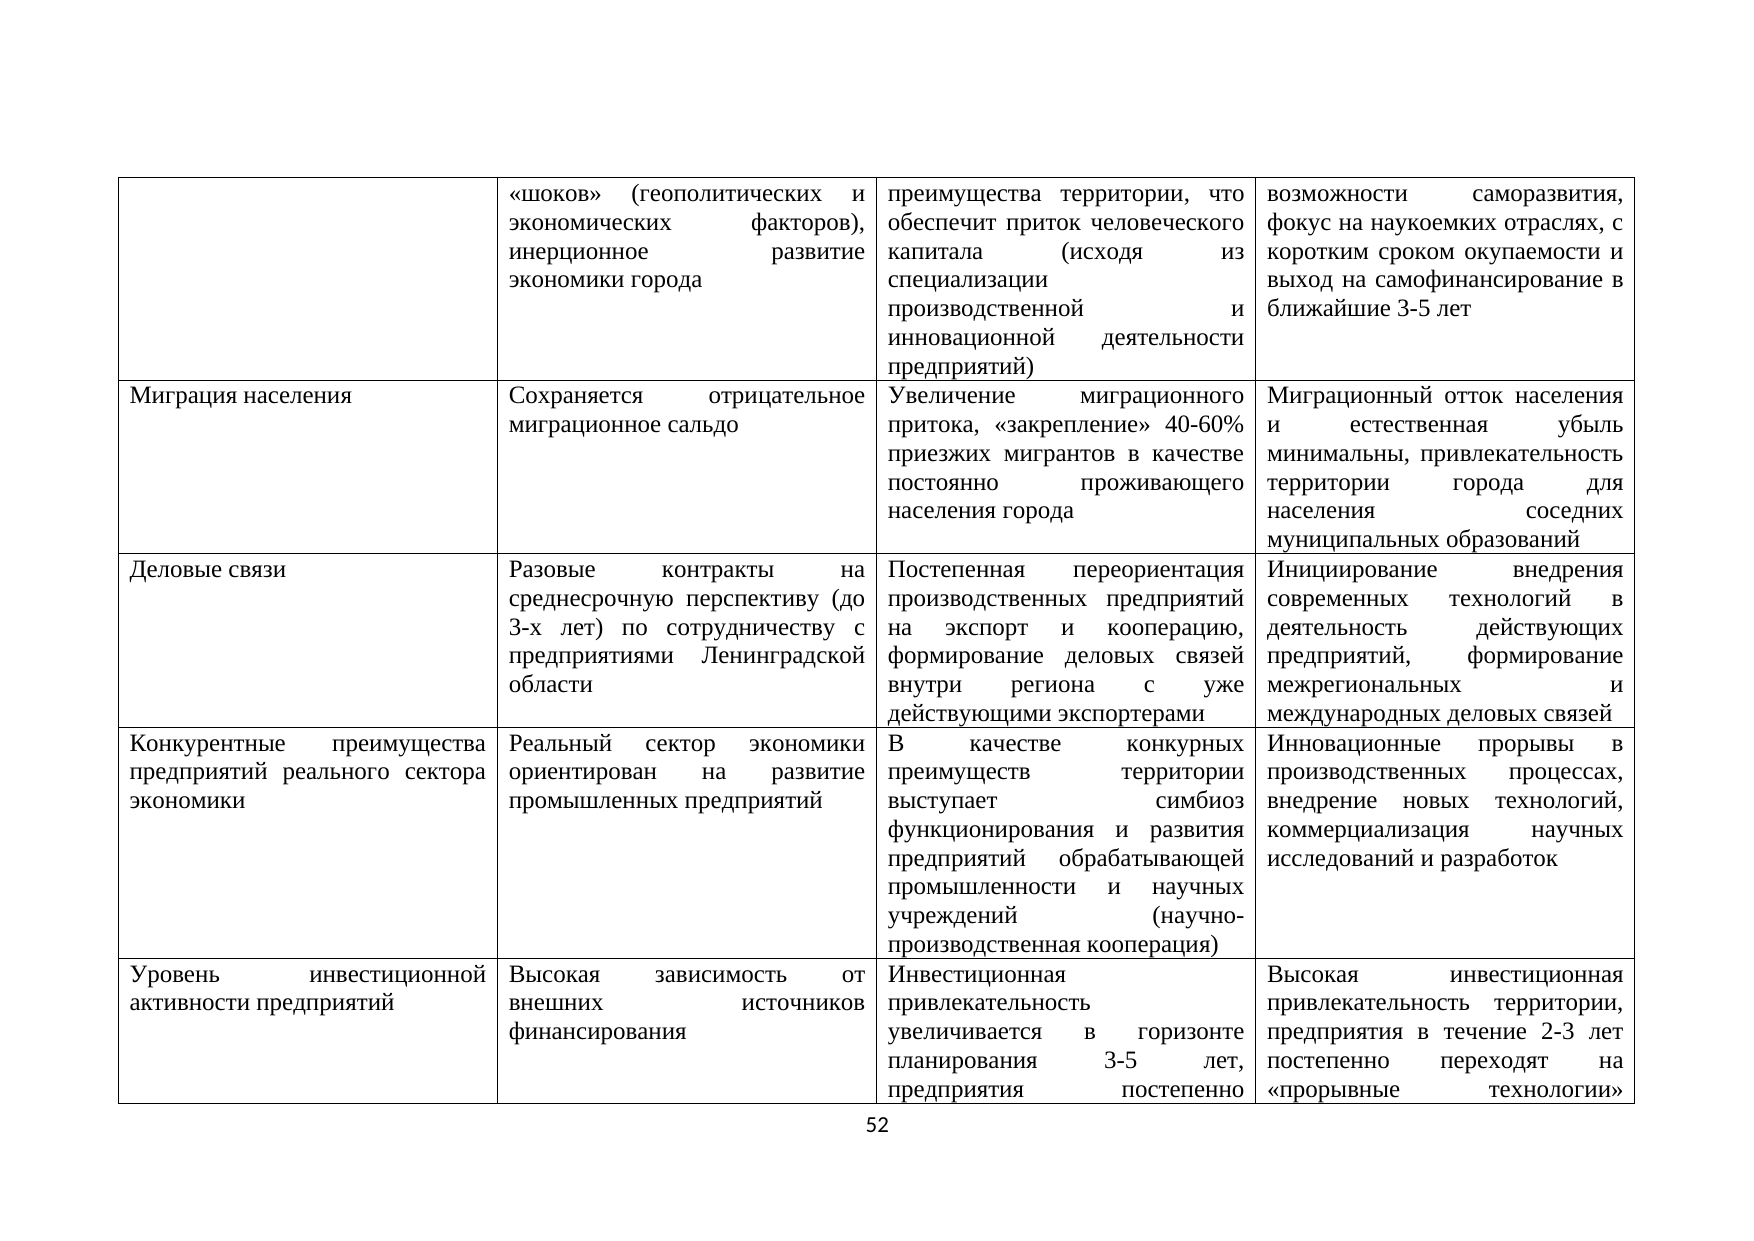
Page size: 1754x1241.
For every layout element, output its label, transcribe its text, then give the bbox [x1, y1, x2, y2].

table_cell Увеличение миграционного притока, «закрепление» 40-60% приезжих мигрантов в качестве постоянно проживающего населения города [877, 381, 1255, 553]
table_cell Миграция населения [119, 381, 497, 553]
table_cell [877, 959, 1255, 1102]
table_cell В качестве конкурных преимуществ территории выступает симбиоз функционирования и развития предприятий обрабатывающей промышленности и научных учреждений (научно-производственная кооперация) [877, 728, 1255, 958]
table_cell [877, 178, 1255, 379]
table_cell Миграционный отток населения и естественная убыль минимальны, привлекательность территории города для населения соседних муниципальных образований [1256, 381, 1634, 553]
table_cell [1256, 959, 1634, 1102]
table_cell Постепенная переориентация производственных предприятий на экспорт и кооперацию, формирование деловых связей внутри региона с уже действующими экспортерами [877, 554, 1255, 727]
table_cell Конкурентные преимущества предприятий реального сектора экономики [119, 728, 497, 958]
table_cell Инициирование внедрения современных технологий в деятельность действующих предприятий, формирование межрегиональных и международных деловых связей [1256, 554, 1634, 727]
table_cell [498, 959, 876, 1102]
table_cell Инновационные прорывы в производственных процессах, внедрение новых технологий, коммерциализация научных исследований и разработок [1256, 728, 1634, 958]
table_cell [119, 959, 497, 1102]
table_cell Реальный сектор экономики ориентирован на развитие промышленных предприятий [498, 728, 876, 958]
table_cell Разовые контракты на среднесрочную перспективу (до 3-х лет) по сотрудничеству с предприятиями Ленинградской области [498, 554, 876, 727]
table_cell Деловые связи [119, 554, 497, 727]
table_cell Сохраняется отрицательное миграционное сальдо [498, 381, 876, 553]
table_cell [119, 178, 497, 379]
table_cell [1256, 178, 1634, 379]
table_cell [498, 178, 876, 379]
